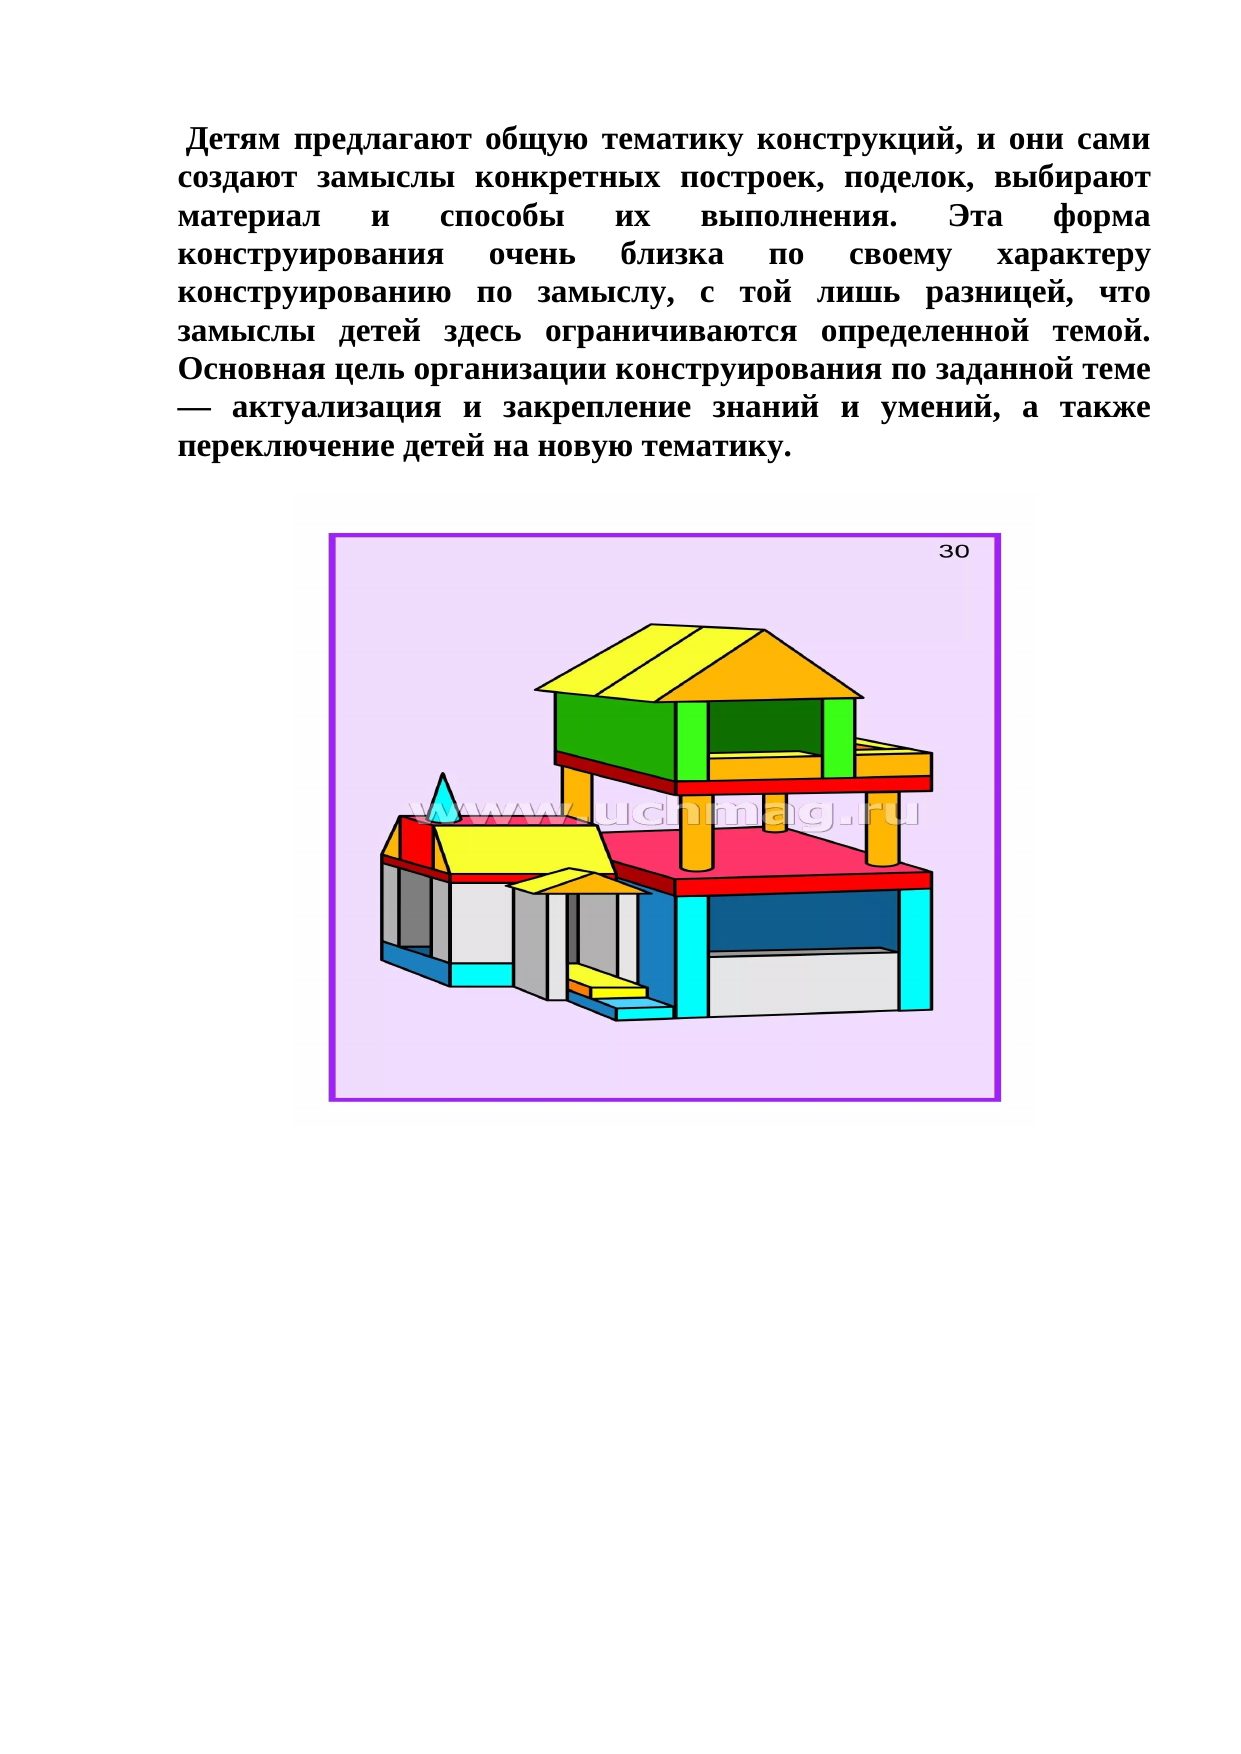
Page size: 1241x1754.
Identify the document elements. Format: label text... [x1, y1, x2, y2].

picture [291, 492, 1038, 1126]
text Детям предлагают общую тематику конструкций, и они сами создают замыслы конкретных построек, поделок, выбирают материал и способы их выполнения. Эта форма конструирования очень близка по своему характеру конструированию по замыслу, с той лишь разницей, что замыслы детей здесь ограничиваются определенной темой. Основная цель организации конструирования по заданной теме — актуализация и закрепление знаний и умений, а также переключение детей на новую тематику. [177, 118, 1152, 463]
